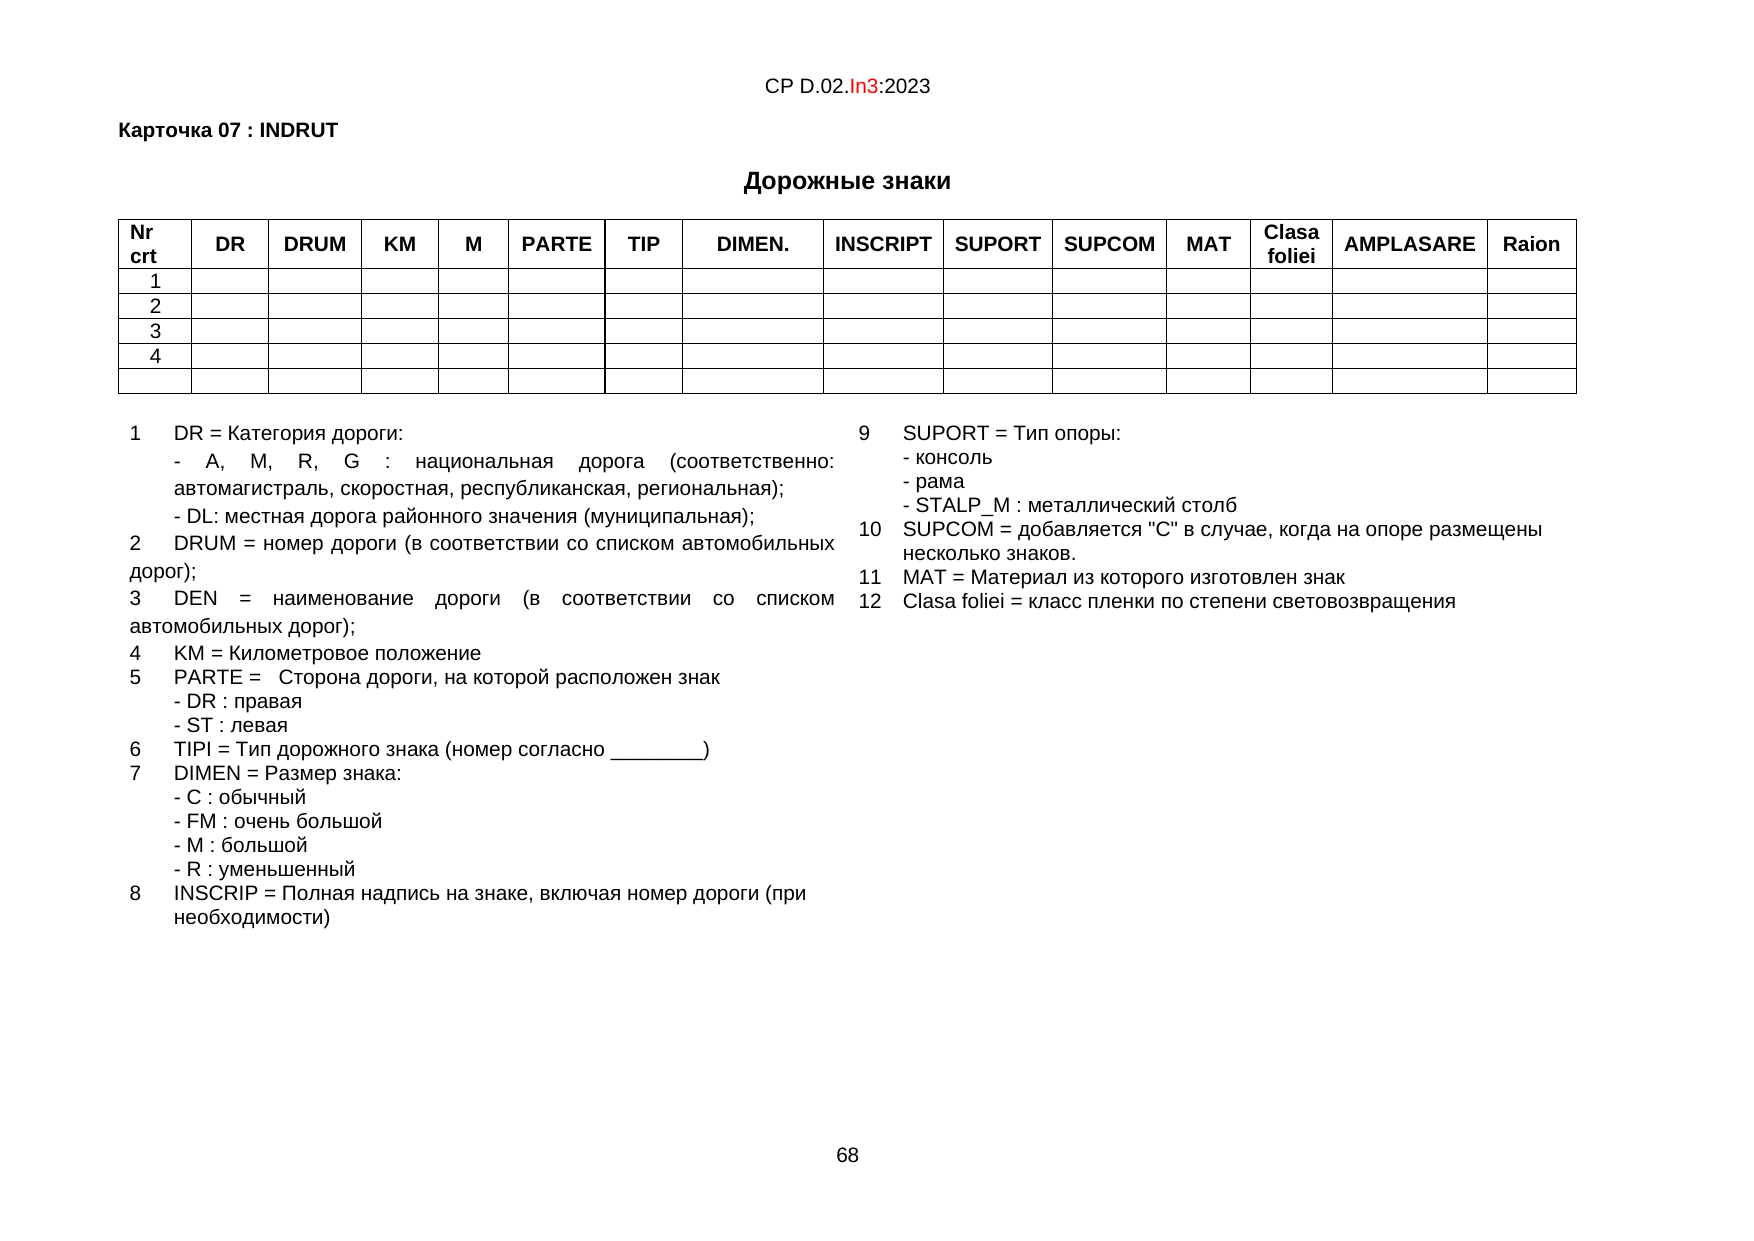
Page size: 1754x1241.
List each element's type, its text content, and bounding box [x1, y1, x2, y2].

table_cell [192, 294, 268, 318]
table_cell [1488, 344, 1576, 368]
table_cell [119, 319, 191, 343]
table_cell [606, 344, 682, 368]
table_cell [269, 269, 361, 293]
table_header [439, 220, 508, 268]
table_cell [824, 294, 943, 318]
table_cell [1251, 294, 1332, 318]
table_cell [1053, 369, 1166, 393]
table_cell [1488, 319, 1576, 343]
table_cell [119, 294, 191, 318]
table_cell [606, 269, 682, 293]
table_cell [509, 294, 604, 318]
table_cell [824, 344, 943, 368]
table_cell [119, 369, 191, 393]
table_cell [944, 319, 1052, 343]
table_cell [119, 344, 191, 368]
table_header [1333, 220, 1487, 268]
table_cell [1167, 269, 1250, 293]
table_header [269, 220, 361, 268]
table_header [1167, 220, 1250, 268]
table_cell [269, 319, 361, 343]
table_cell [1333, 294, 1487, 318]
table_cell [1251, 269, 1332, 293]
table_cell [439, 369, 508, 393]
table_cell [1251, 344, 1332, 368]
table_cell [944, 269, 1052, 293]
text Карточка 07 : INDRUT [118, 118, 1577, 142]
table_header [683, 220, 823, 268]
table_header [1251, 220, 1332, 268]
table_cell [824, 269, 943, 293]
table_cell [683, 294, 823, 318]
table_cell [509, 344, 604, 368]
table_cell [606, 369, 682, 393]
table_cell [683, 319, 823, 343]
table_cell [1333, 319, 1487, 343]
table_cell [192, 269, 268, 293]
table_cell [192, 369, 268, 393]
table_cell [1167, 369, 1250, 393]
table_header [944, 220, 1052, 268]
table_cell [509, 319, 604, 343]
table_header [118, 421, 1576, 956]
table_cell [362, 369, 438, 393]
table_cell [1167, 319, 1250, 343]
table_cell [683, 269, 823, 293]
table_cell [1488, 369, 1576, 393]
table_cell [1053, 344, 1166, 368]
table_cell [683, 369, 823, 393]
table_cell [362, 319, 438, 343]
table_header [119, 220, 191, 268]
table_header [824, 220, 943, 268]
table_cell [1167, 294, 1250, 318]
text Дорожные знаки [118, 166, 1577, 195]
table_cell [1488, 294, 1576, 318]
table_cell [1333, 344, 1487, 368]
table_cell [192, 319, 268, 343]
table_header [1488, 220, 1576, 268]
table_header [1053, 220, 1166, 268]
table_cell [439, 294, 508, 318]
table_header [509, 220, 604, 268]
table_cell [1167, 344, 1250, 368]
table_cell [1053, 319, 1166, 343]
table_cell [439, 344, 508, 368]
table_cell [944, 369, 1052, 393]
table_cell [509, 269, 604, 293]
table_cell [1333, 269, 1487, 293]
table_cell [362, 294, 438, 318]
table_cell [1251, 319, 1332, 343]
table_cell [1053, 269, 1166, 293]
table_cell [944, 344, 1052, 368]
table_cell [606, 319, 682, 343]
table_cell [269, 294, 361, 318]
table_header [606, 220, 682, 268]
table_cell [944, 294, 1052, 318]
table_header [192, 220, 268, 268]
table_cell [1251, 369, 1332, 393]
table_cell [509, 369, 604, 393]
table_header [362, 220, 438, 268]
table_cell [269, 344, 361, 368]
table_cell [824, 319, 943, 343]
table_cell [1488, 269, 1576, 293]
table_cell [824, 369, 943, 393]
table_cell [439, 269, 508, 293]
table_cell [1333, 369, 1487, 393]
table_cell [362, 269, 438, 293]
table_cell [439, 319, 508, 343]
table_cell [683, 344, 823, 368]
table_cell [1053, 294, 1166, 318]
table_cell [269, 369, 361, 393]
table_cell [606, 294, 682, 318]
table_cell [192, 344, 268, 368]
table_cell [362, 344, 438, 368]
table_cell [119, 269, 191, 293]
